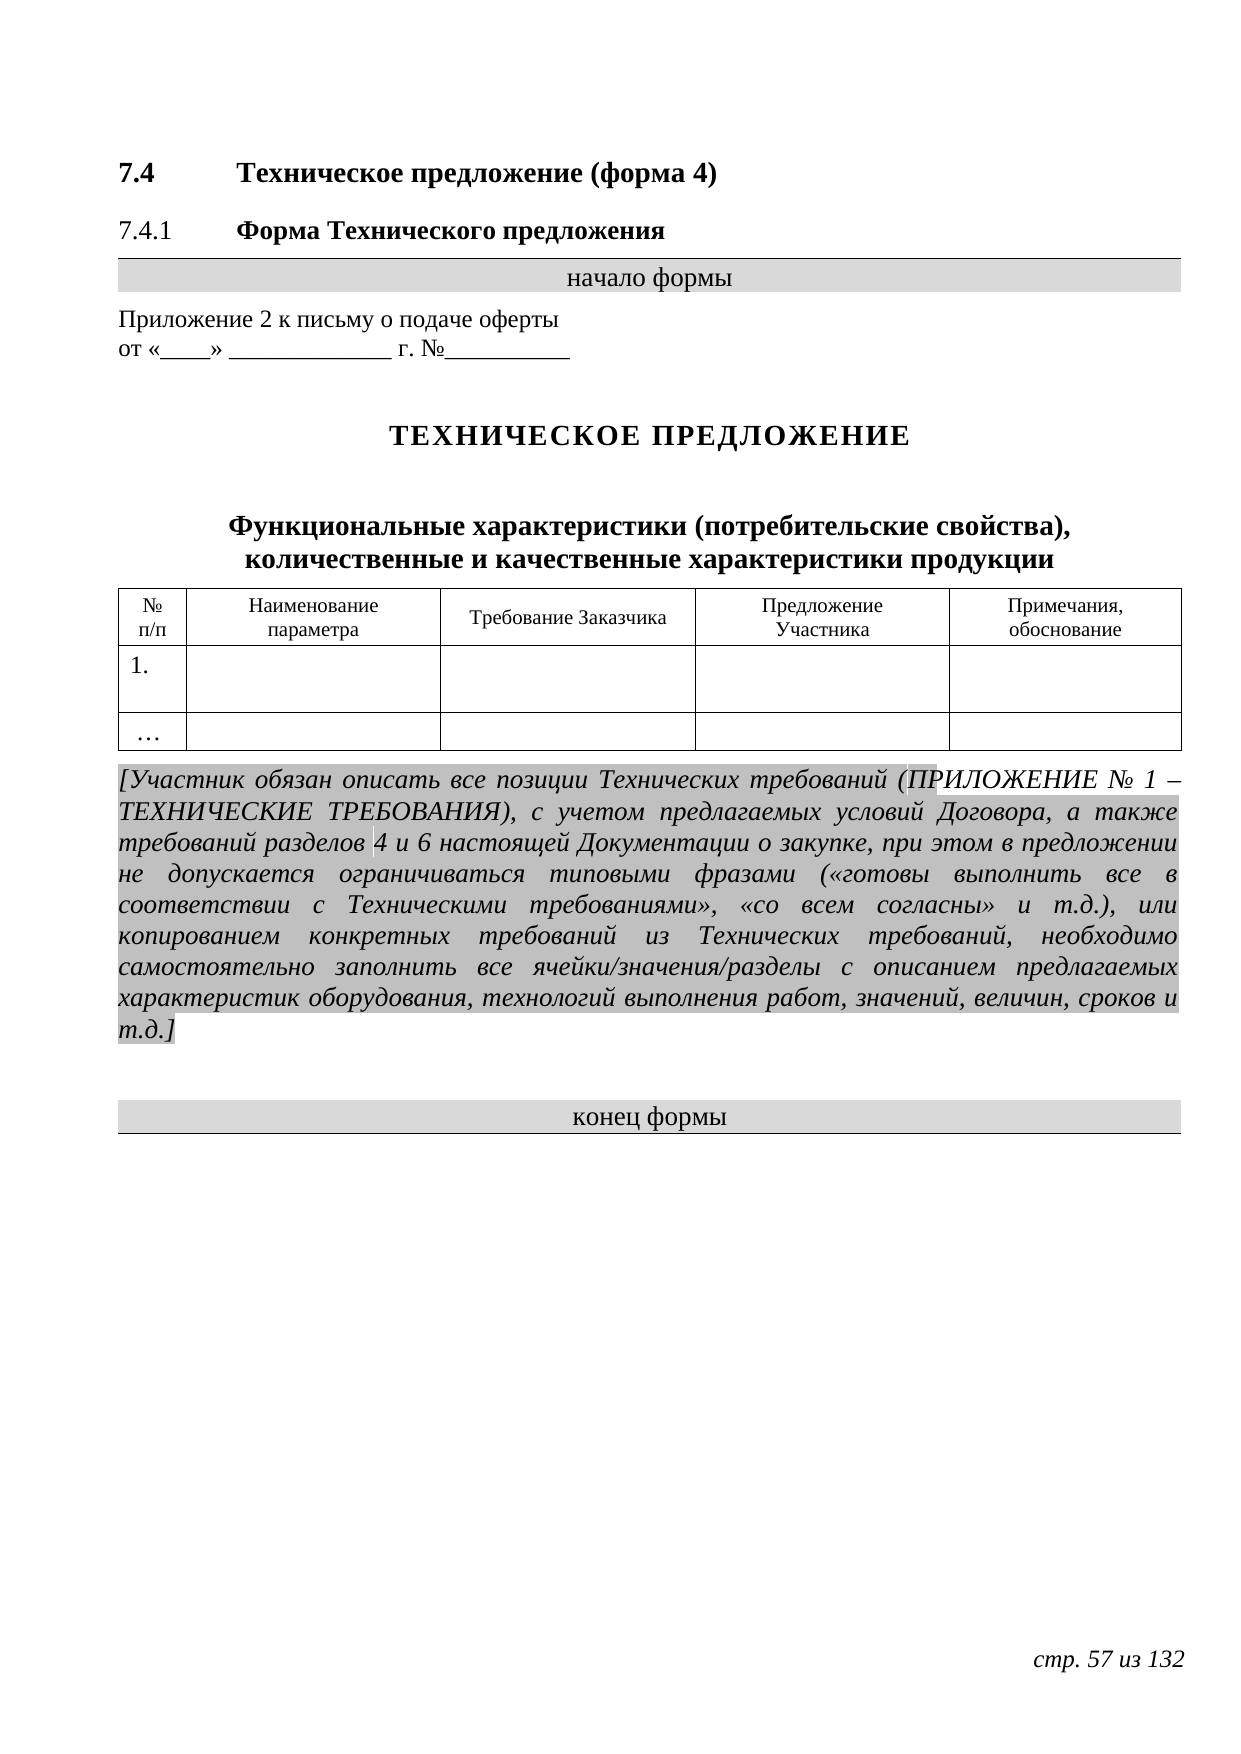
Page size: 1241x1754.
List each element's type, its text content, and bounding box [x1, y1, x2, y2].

table_cell [441, 713, 695, 750]
text конец формы [118, 1100, 1181, 1133]
text Техническое предложение [118, 418, 1181, 452]
subtitle Техническое предложение (форма 4) [118, 156, 1181, 189]
text Форма Технического предложения [118, 214, 1181, 245]
table_cell … [119, 713, 186, 750]
table_cell [187, 646, 440, 712]
table_cell [441, 646, 695, 712]
table_cell [950, 713, 1181, 750]
text [Участник обязан описать все позиции Технических требований (ПРИЛОЖЕНИЕ № 1 – ТЕХНИЧЕСКИЕ ТРЕБОВАНИЯ), с учетом предлагаемых условий Договора, а также требований разделов 4 и 6 настоящей Документации о закупке, при этом в предложении не допускается ограничиваться типовыми фразами («готовы выполнить все в соответствии с Техническими требованиями», «со всем согласны» и т.д.), или копированием конкретных требований из Технических требований, необходимо самостоятельно заполнить все ячейки/значения/разделы с описанием предлагаемых характеристик оборудования, технологий выполнения работ, значений, величин, сроков и т.д.] [118, 763, 1181, 1044]
table_cell [119, 646, 186, 712]
text начало формы [118, 259, 1181, 292]
table_header Предложение Участника [696, 589, 949, 645]
text Приложение 2 к письму о подаче оферты от «____» _____________ г. №__________ [118, 304, 1181, 362]
text Функциональные характеристики (потребительские свойства), количественные и качественные характеристики продукции [118, 508, 1181, 575]
table_header № п/п [119, 589, 186, 645]
table_cell [950, 646, 1181, 712]
table_cell [696, 646, 949, 712]
table_header Примечания, обоснование [950, 589, 1181, 645]
table_header Наименование параметра [187, 589, 440, 645]
table_cell [187, 713, 440, 750]
table_header Требование Заказчика [441, 589, 695, 645]
table_cell [696, 713, 949, 750]
